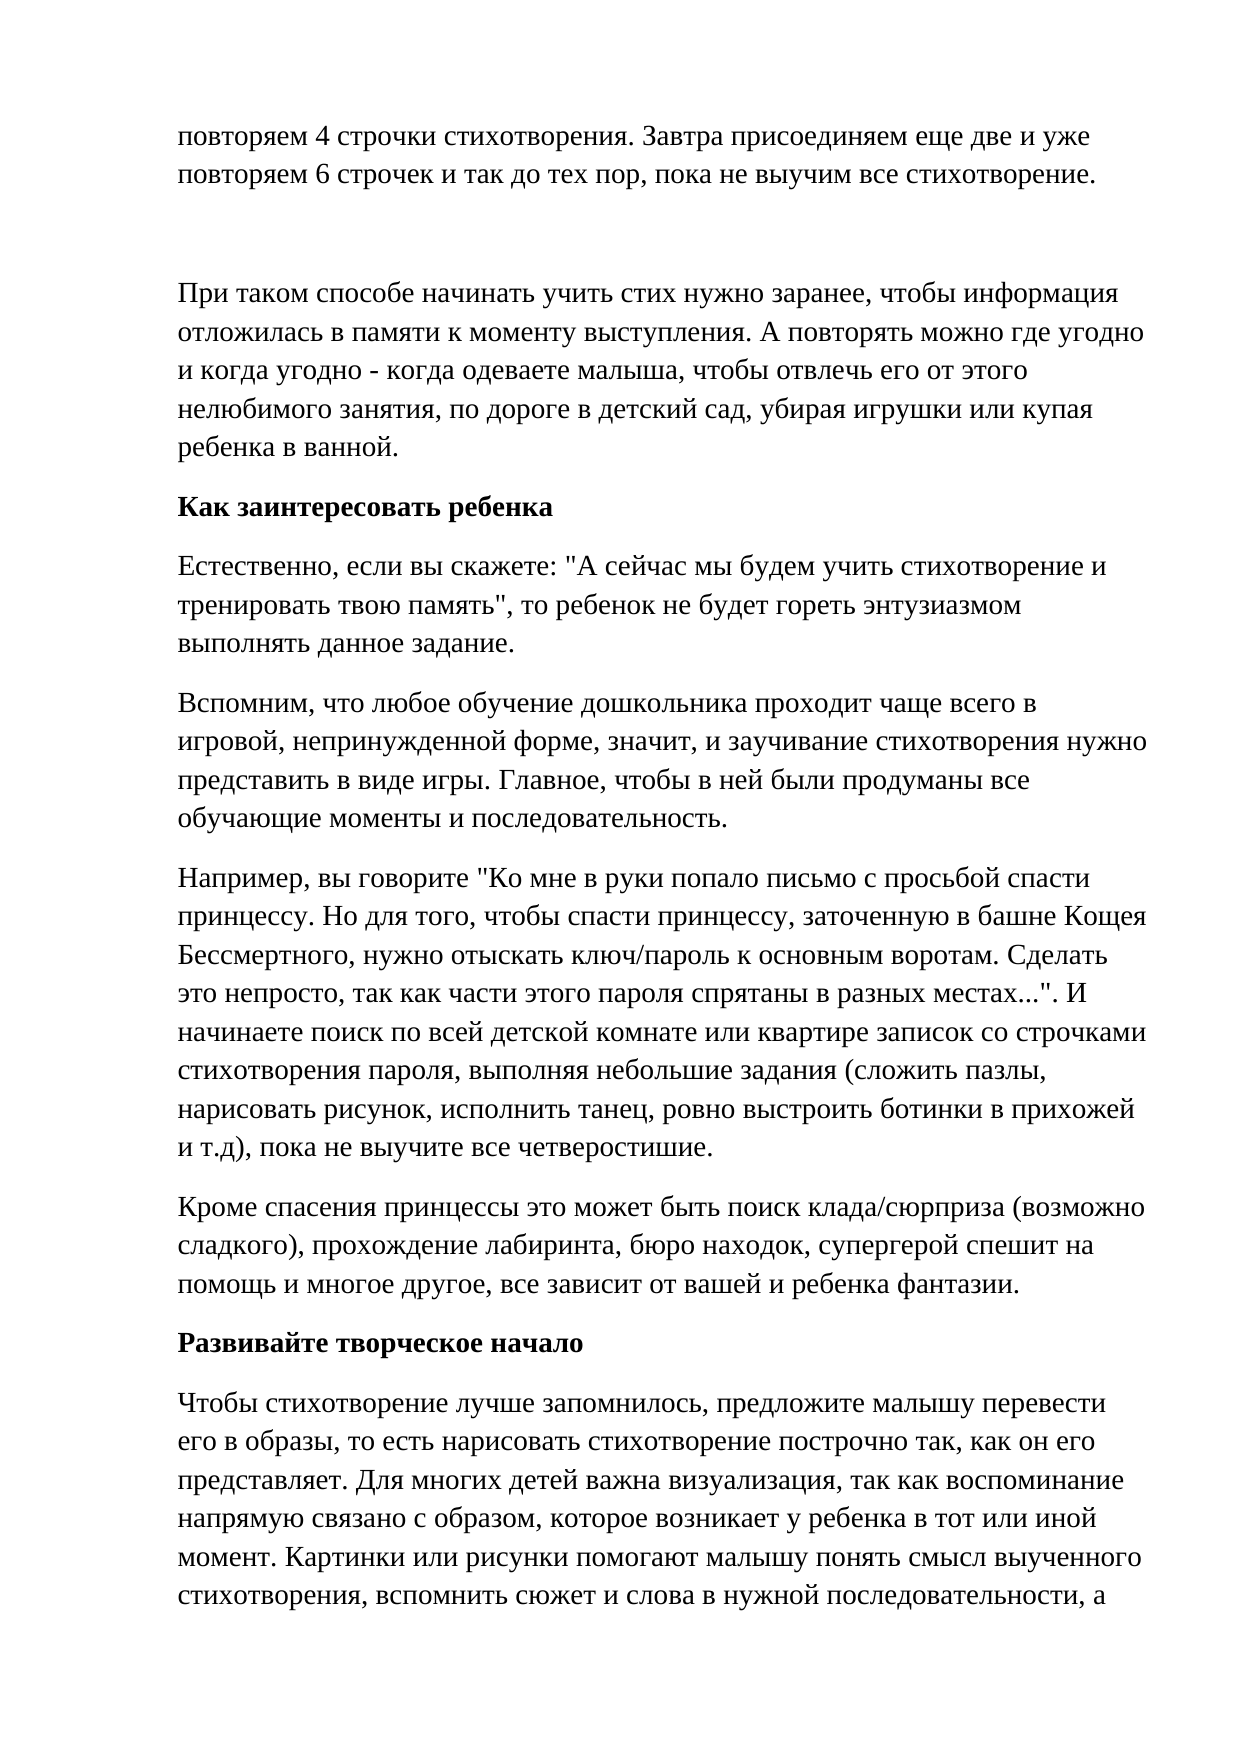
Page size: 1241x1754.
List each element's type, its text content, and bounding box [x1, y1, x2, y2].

text Например, вы говорите "Ко мне в руки попало письмо с просьбой спасти принцессу. Но для того, чтобы спасти принцессу, заточенную в башне Кощея Бессмертного, нужно отыскать ключ/пароль к основным воротам. Сделать это непросто, так как части этого пароля спрятаны в разных местах...". И начинаете поиск по всей детской комнате или квартире записок со строчками стихотворения пароля, выполняя небольшие задания (сложить пазлы, нарисовать рисунок, исполнить танец, ровно выстроить ботинки в прихожей и т.д), пока не выучите все четверостишие. [177, 860, 1152, 1163]
text Вспомним, что любое обучение дошкольника проходит чаще всего в игровой, непринужденной форме, значит, и заучивание стихотворения нужно представить в виде игры. Главное, чтобы в ней были продуманы все обучающие моменты и последовательность. [177, 685, 1152, 834]
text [177, 1385, 1152, 1611]
text Кроме спасения принцессы это может быть поиск клада/сюрприза (возможно сладкого), прохождение лабиринта, бюро находок, супергерой спешит на помощь и многое другое, все зависит от вашей и ребенка фантазии. [177, 1189, 1152, 1299]
text При таком способе начинать учить стих нужно заранее, чтобы информация отложилась в памяти к моменту выступления. А повторять можно где угодно и когда угодно - когда одеваете малыша, чтобы отвлечь его от этого нелюбимого занятия, по дороге в детский сад, убирая игрушки или купая ребенка в ванной. [177, 275, 1152, 463]
text Как заинтересовать ребенка [177, 489, 1152, 522]
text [177, 118, 1152, 190]
text Развивайте творческое начало [177, 1325, 1152, 1359]
text Естественно, если вы скажете: "А сейчас мы будем учить стихотворение и тренировать твою память", то ребенок не будет гореть энтузиазмом выполнять данное задание. [177, 548, 1152, 659]
